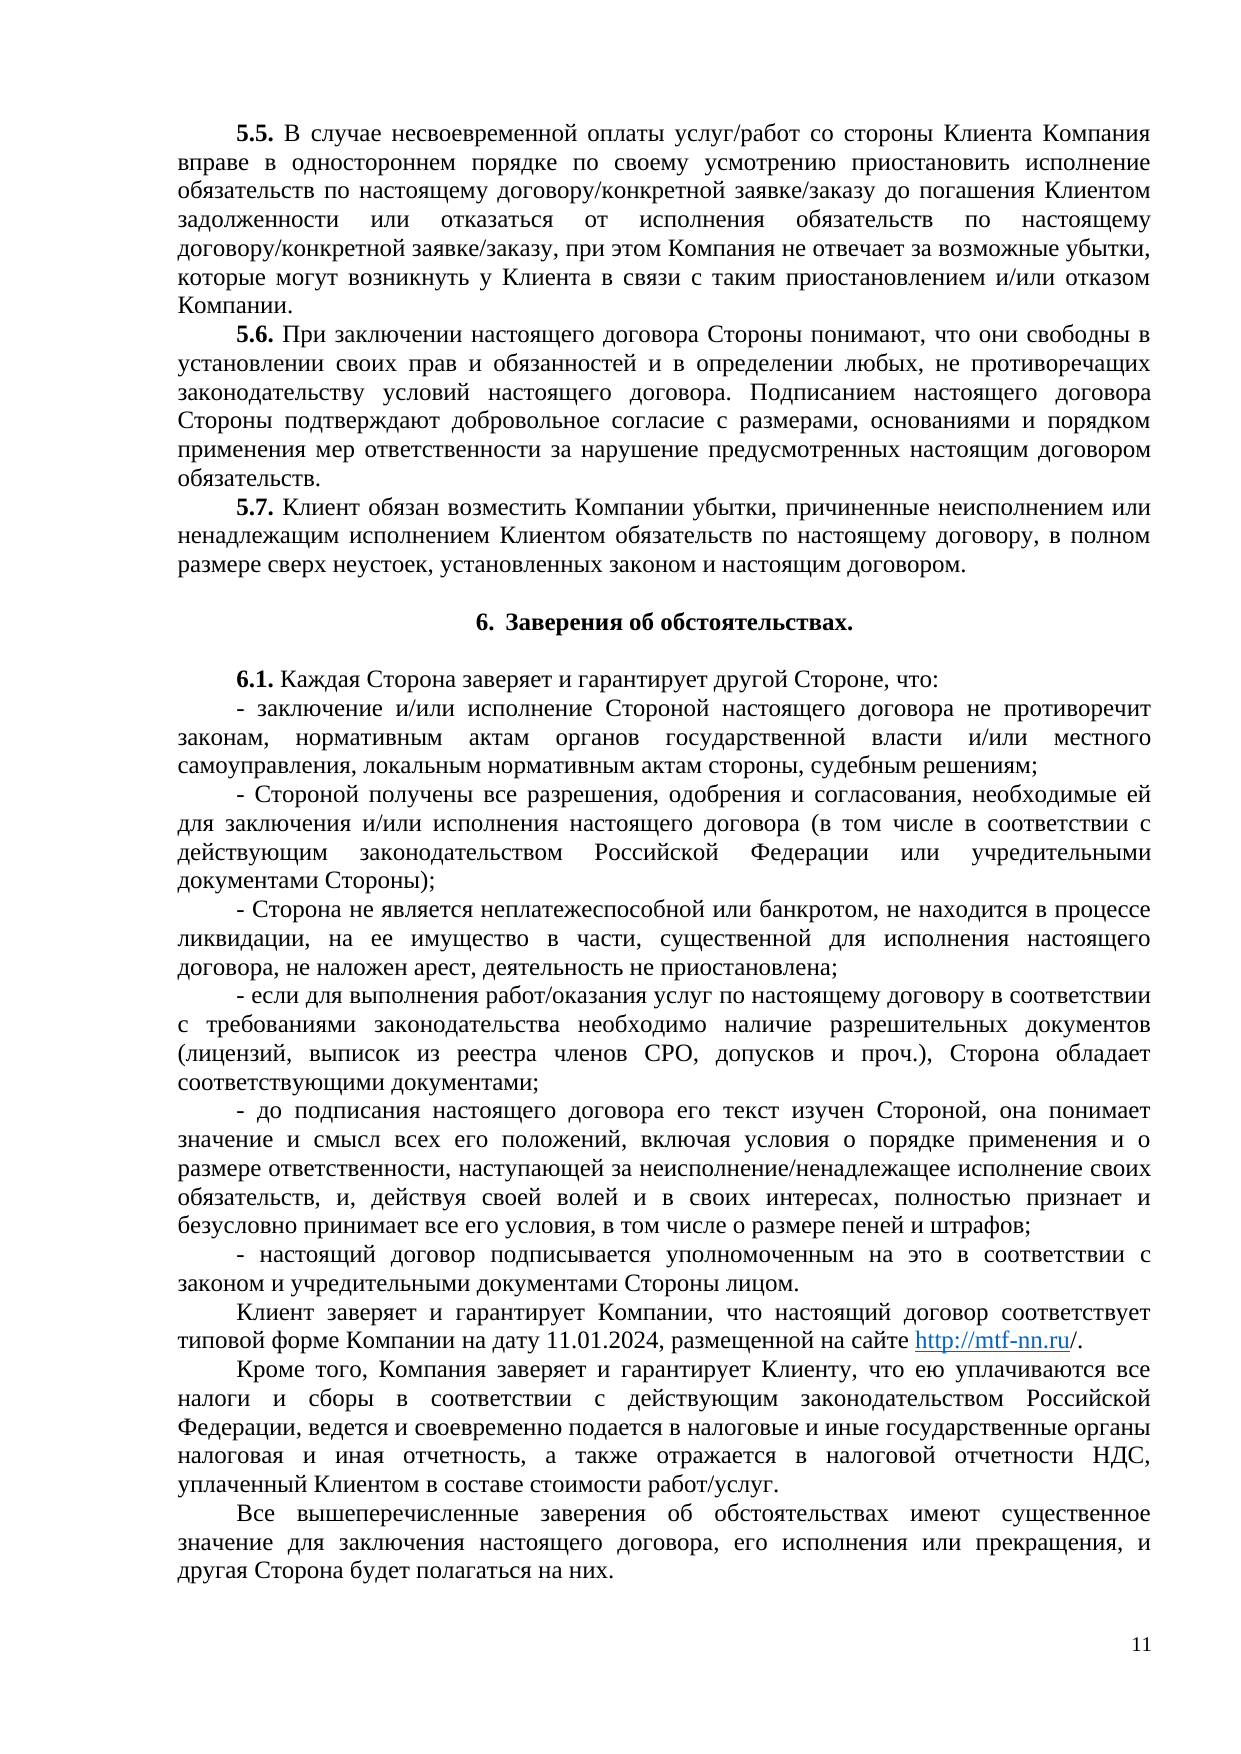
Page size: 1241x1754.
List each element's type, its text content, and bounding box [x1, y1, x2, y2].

list 6.1. Каждая Сторона заверяет и гарантирует другой Стороне, что: [177, 664, 1152, 693]
list Клиент заверяет и гарантирует Компании, что настоящий договор соответствует типовой форме Компании на дату 11.01.2024, размещенной на сайте http://mtf-nn.ru/. [177, 1297, 1152, 1354]
list - до подписания настоящего договора его текст изучен Стороной, она понимает значение и смысл всех его положений, включая условия о порядке применения и о размере ответственности, наступающей за неисполнение/ненадлежащее исполнение своих обязательств, и, действуя своей волей и в своих интересах, полностью признает и безусловно принимает все его условия, в том числе о размере пеней и штрафов; [177, 1096, 1152, 1239]
list - Стороной получены все разрешения, одобрения и согласования, необходимые ей для заключения и/или исполнения настоящего договора (в том числе в соответствии с действующим законодательством Российской Федерации или учредительными документами Стороны); [177, 779, 1152, 894]
text 5.7. Клиент обязан возместить Компании убытки, причиненные неисполнением или ненадлежащим исполнением Клиентом обязательств по настоящему договору, в полном размере сверх неустоек, установленных законом и настоящим договором. [177, 492, 1152, 578]
list - если для выполнения работ/оказания услуг по настоящему договору в соответствии с требованиями законодательства необходимо наличие разрешительных документов (лицензий, выписок из реестра членов СРО, допусков и проч.), Сторона обладает соответствующими документами; [177, 981, 1152, 1096]
list - Сторона не является неплатежеспособной или банкротом, не находится в процессе ликвидации, на ее имущество в части, существенной для исполнения настоящего договора, не наложен арест, деятельность не приостановлена; [177, 894, 1152, 981]
list Все вышеперечисленные заверения об обстоятельствах имеют существенное значение для заключения настоящего договора, его исполнения или прекращения, и другая Сторона будет полагаться на них. [177, 1498, 1152, 1584]
text Кроме того, Компания заверяет и гарантирует Клиенту, что ею уплачиваются все налоги и сборы в соответствии с действующим законодательством Российской Федерации, ведется и своевременно подается в налоговые и иные государственные органы налоговая и иная отчетность, а также отражается в налоговой отчетности НДС, уплаченный Клиентом в составе стоимости работ/услуг. [177, 1354, 1152, 1498]
list - настоящий договор подписывается уполномоченным на это в соответствии с законом и учредительными документами Стороны лицом. [177, 1239, 1152, 1297]
list - заключение и/или исполнение Стороной настоящего договора не противоречит законам, нормативным актам органов государственной власти и/или местного самоуправления, локальным нормативным актам стороны, судебным решениям; [177, 693, 1152, 779]
list Заверения об обстоятельствах. [177, 607, 1152, 636]
text 5.5. В случае несвоевременной оплаты услуг/работ со стороны Клиента Компания вправе в одностороннем порядке по своему усмотрению приостановить исполнение обязательств по настоящему договору/конкретной заявке/заказу до погашения Клиентом задолженности или отказаться от исполнения обязательств по настоящему договору/конкретной заявке/заказу, при этом Компания не отвечает за возможные убытки, которые могут возникнуть у Клиента в связи с таким приостановлением и/или отказом Компании. [177, 118, 1152, 319]
text 5.6. При заключении настоящего договора Стороны понимают, что они свободны в установлении своих прав и обязанностей и в определении любых, не противоречащих законодательству условий настоящего договора. Подписанием настоящего договора Стороны подтверждают добровольное согласие с размерами, основаниями и порядком применения мер ответственности за нарушение предусмотренных настоящим договором обязательств. [177, 319, 1152, 492]
